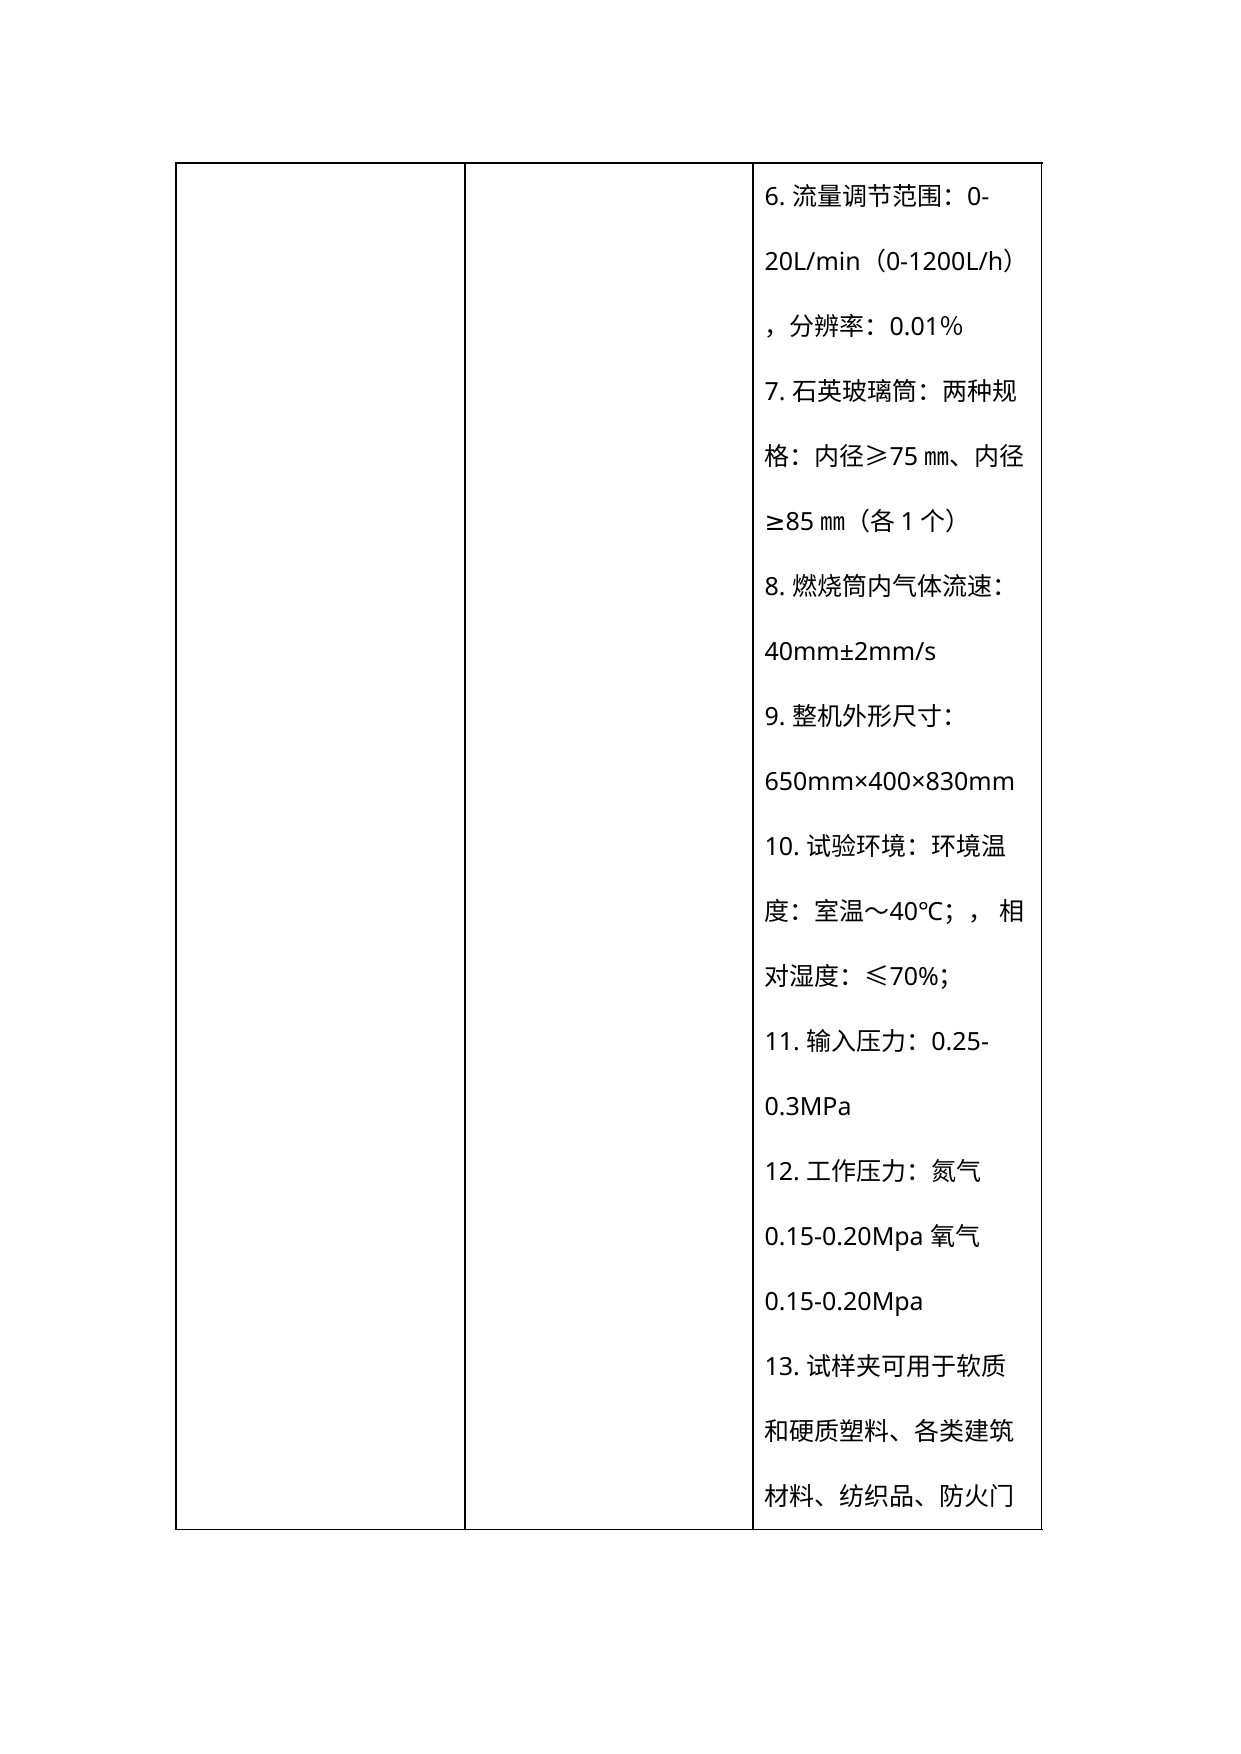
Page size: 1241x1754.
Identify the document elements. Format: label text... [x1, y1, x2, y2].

table_cell 1 [466, 164, 752, 1528]
table_cell [177, 164, 464, 1528]
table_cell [754, 164, 1041, 1528]
